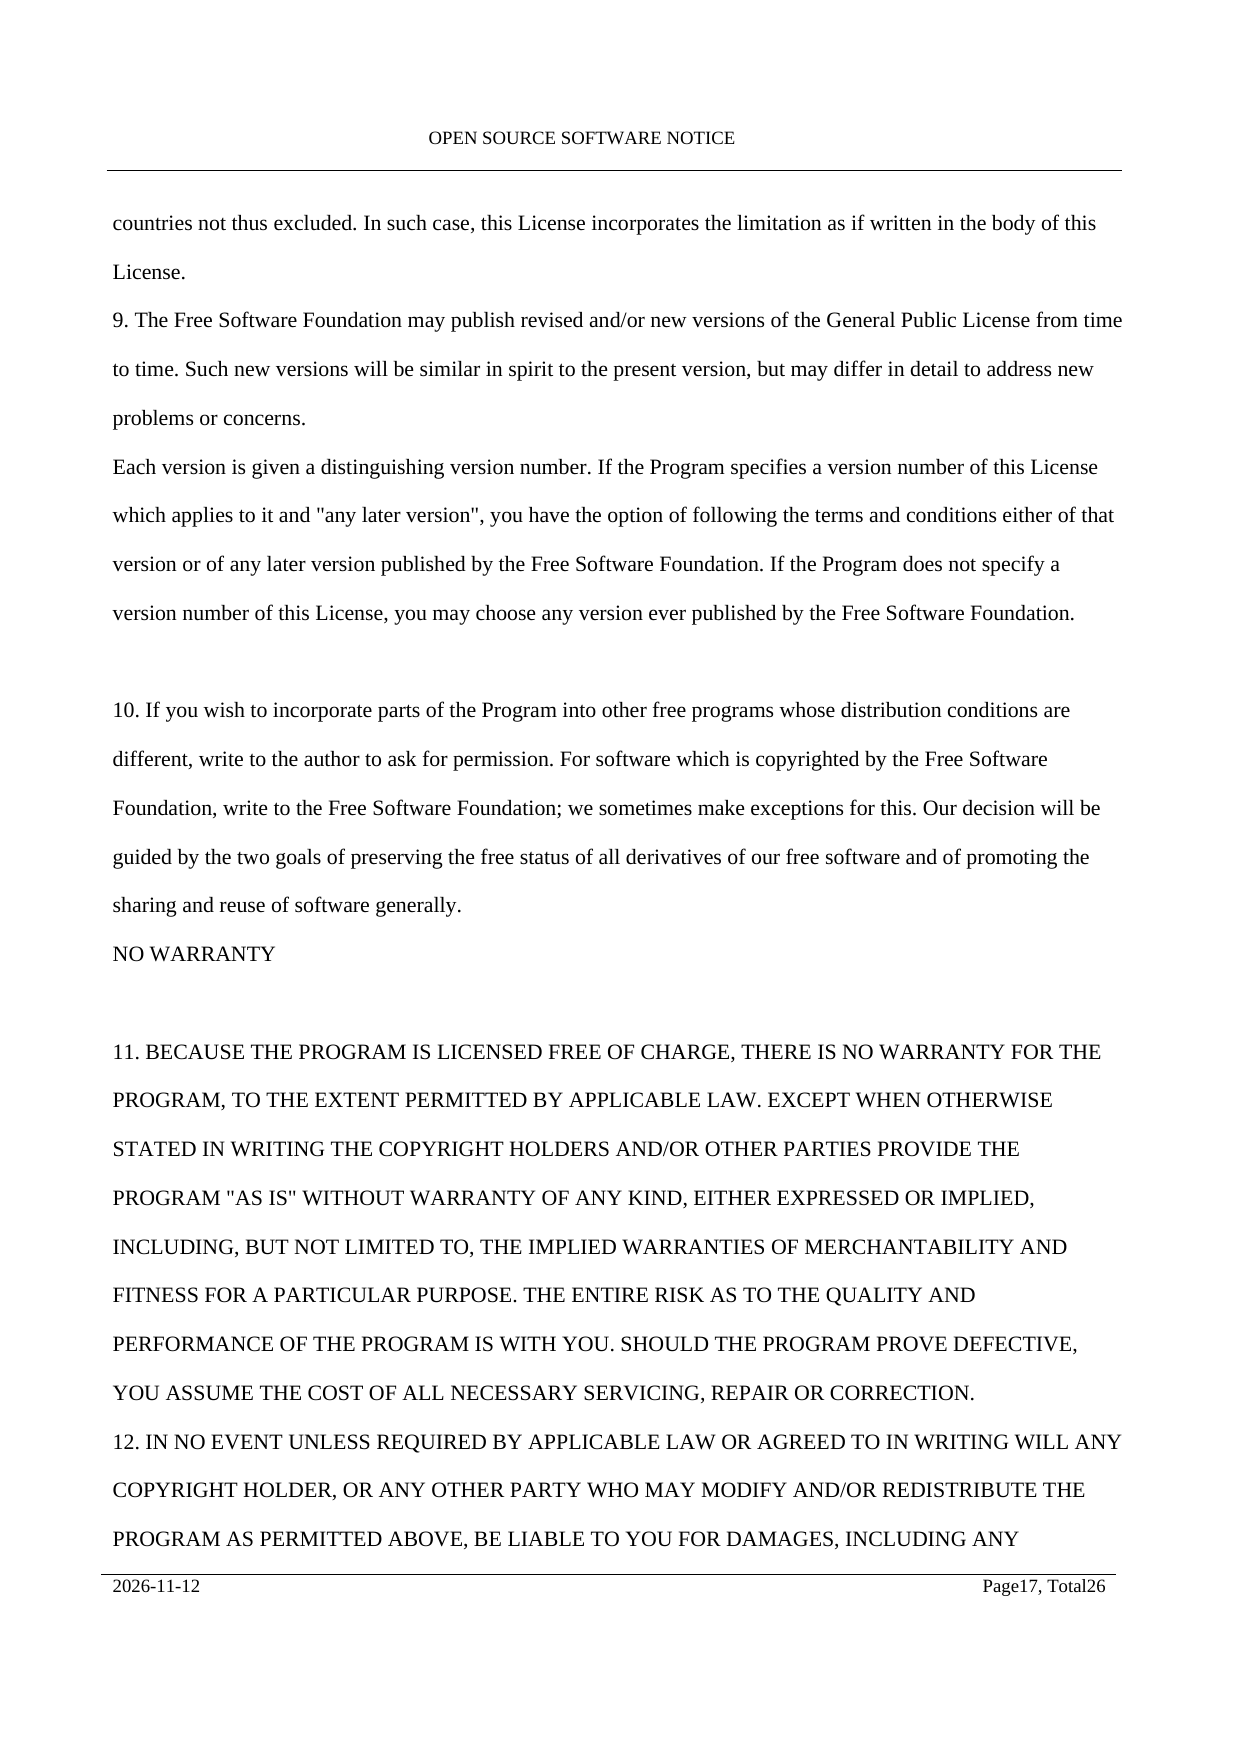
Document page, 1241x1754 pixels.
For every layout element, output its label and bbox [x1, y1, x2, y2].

text [112, 206, 1128, 1555]
